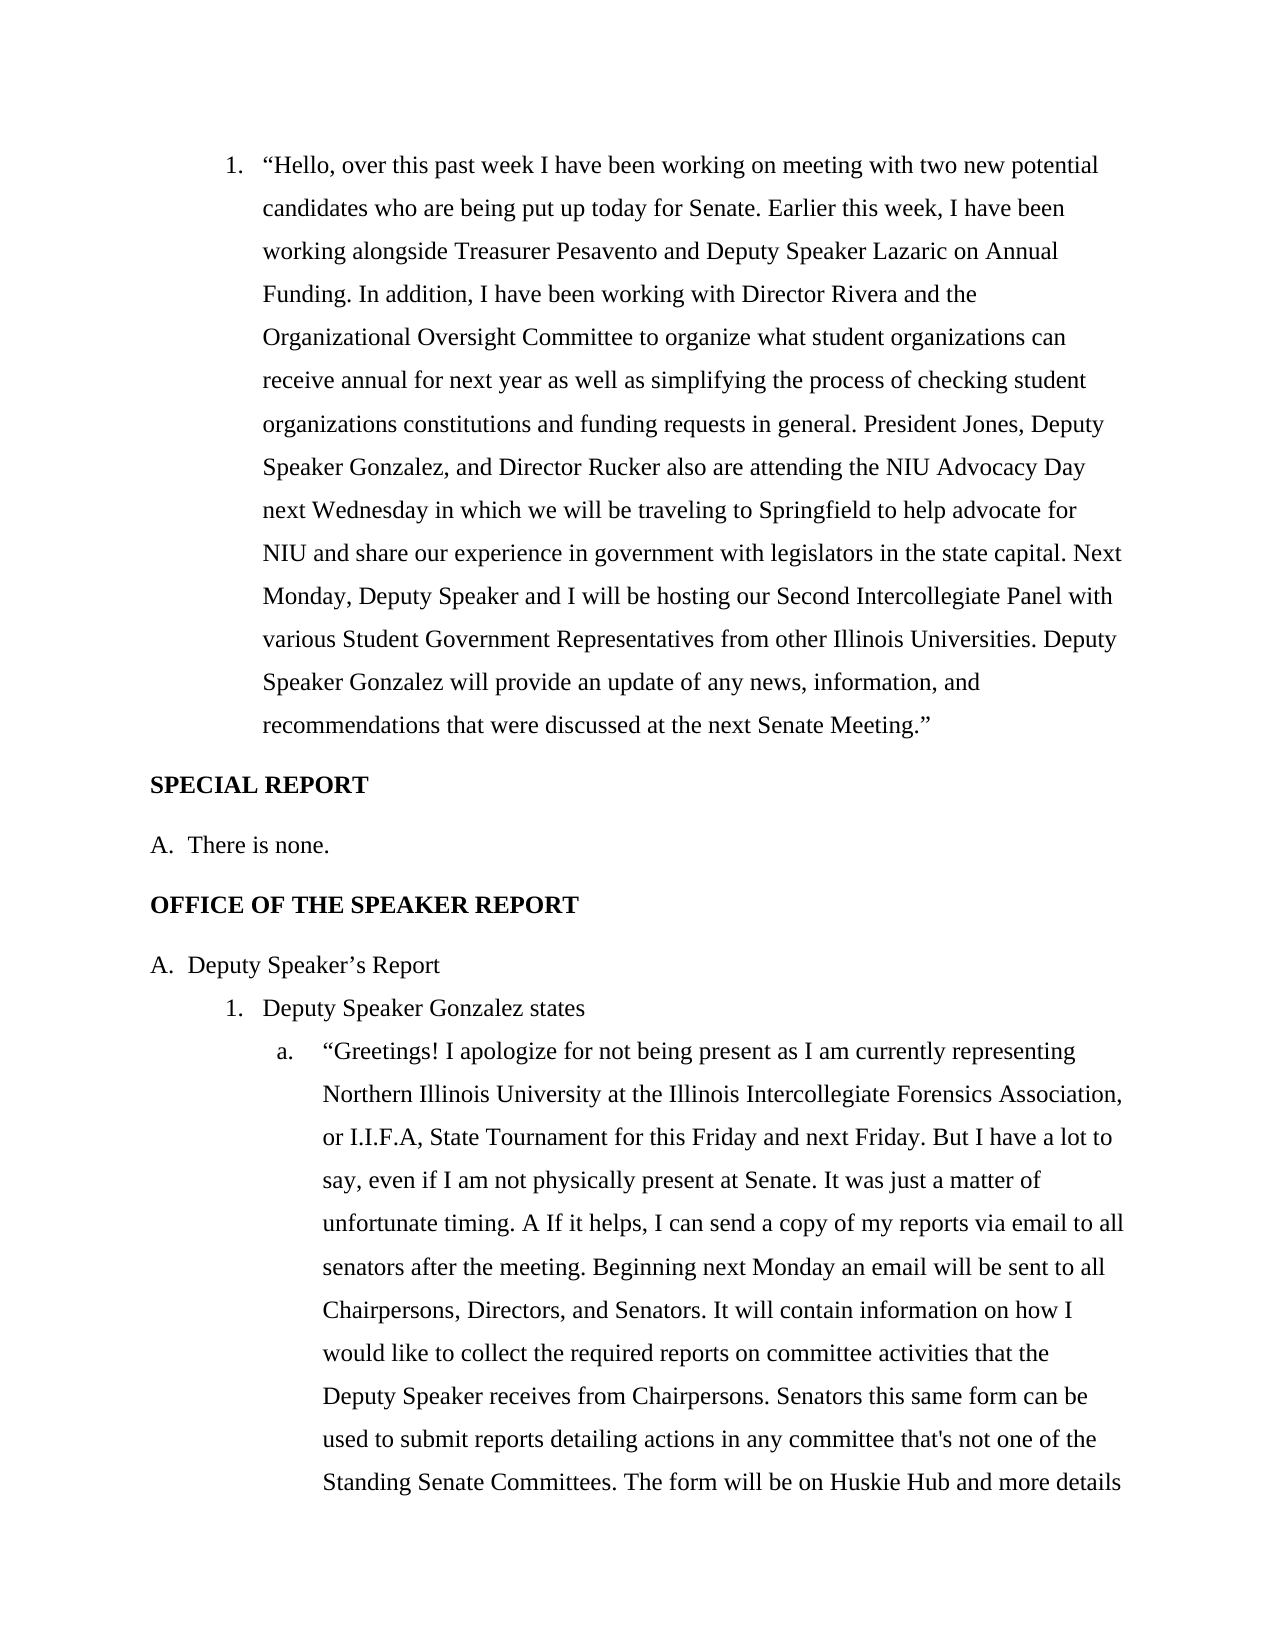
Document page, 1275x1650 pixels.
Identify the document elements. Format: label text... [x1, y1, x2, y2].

list “Hello, over this past week I have been working on meeting with two new potential candidates who are being put up today for Senate. Earlier this week, I have been working alongside Treasurer Pesavento and Deputy Speaker Lazaric on Annual Funding. In addition, I have been working with Director Rivera and the Organizational Oversight Committee to organize what student organizations can receive annual for next year as well as simplifying the process of checking student organizations constitutions and funding requests in general. President Jones, Deputy Speaker Gonzalez, and Director Rucker also are attending the NIU Advocacy Day next Wednesday in which we will be traveling to Springfield to help advocate for NIU and share our experience in government with legislators in the state capital. Next Monday, Deputy Speaker and I will be hosting our Second Intercollegiate Panel with various Student Government Representatives from other Illinois Universities. Deputy Speaker Gonzalez will provide an update of any news, information, and recommendations that were discussed at the next Senate Meeting.” [225, 150, 1125, 739]
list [300, 1036, 1125, 1496]
text SPECIAL REPORT [150, 770, 1125, 799]
list Deputy Speaker Gonzalez states [225, 993, 1125, 1022]
list There is none. [150, 830, 1125, 859]
text OFFICE OF THE SPEAKER REPORT [150, 890, 1125, 919]
list Deputy Speaker’s Report [150, 950, 1125, 978]
